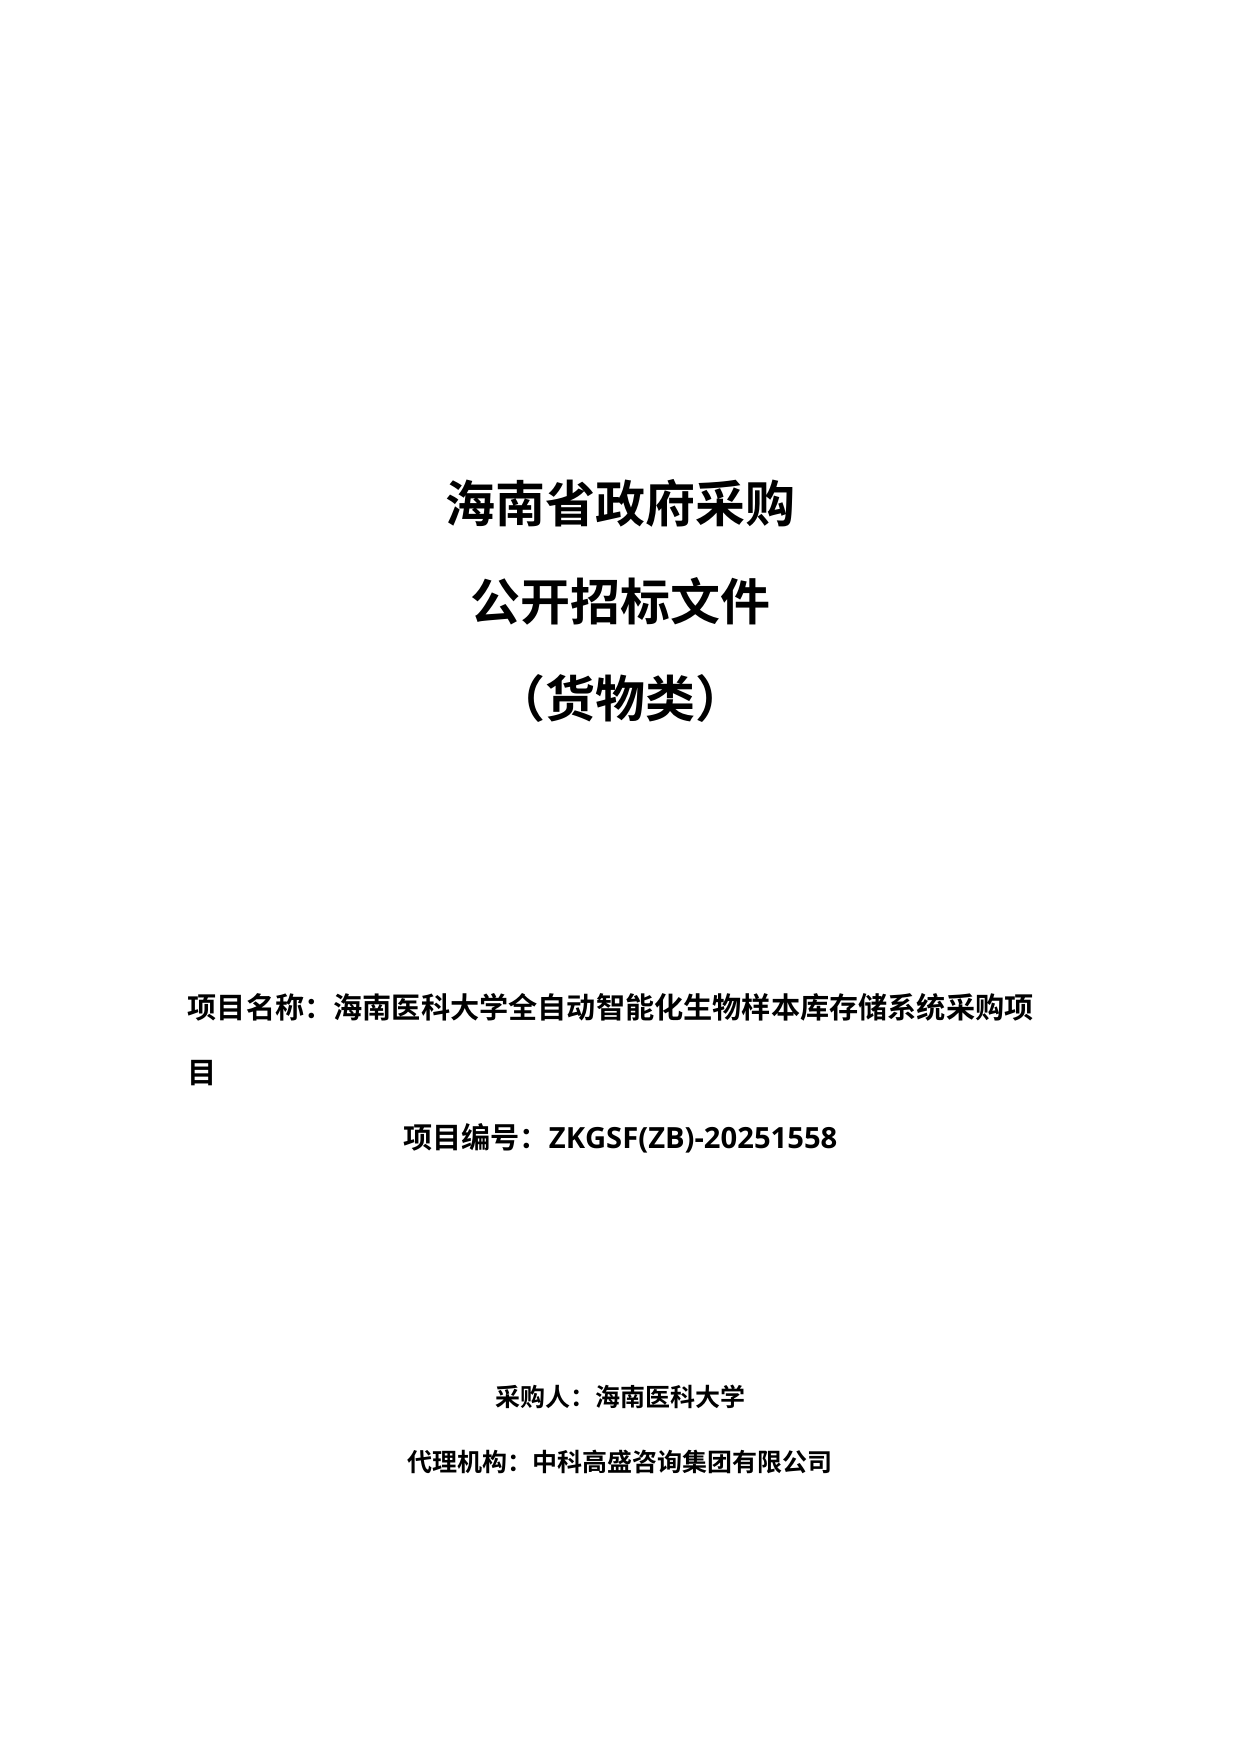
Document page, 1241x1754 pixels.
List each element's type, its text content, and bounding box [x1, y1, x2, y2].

text 项目编号：ZKGSF(ZB)-20251558 [187, 1104, 1053, 1169]
text 公开招标文件 [187, 552, 1053, 649]
text （货物类） [187, 649, 1053, 747]
text 采购人：海南医科大学 [187, 1364, 1053, 1429]
text 项目名称：海南医科大学全自动智能化生物样本库存储系统采购项目 [187, 974, 1053, 1104]
text 代理机构：中科高盛咨询集团有限公司 [187, 1429, 1053, 1494]
text 海南省政府采购 [187, 454, 1053, 552]
